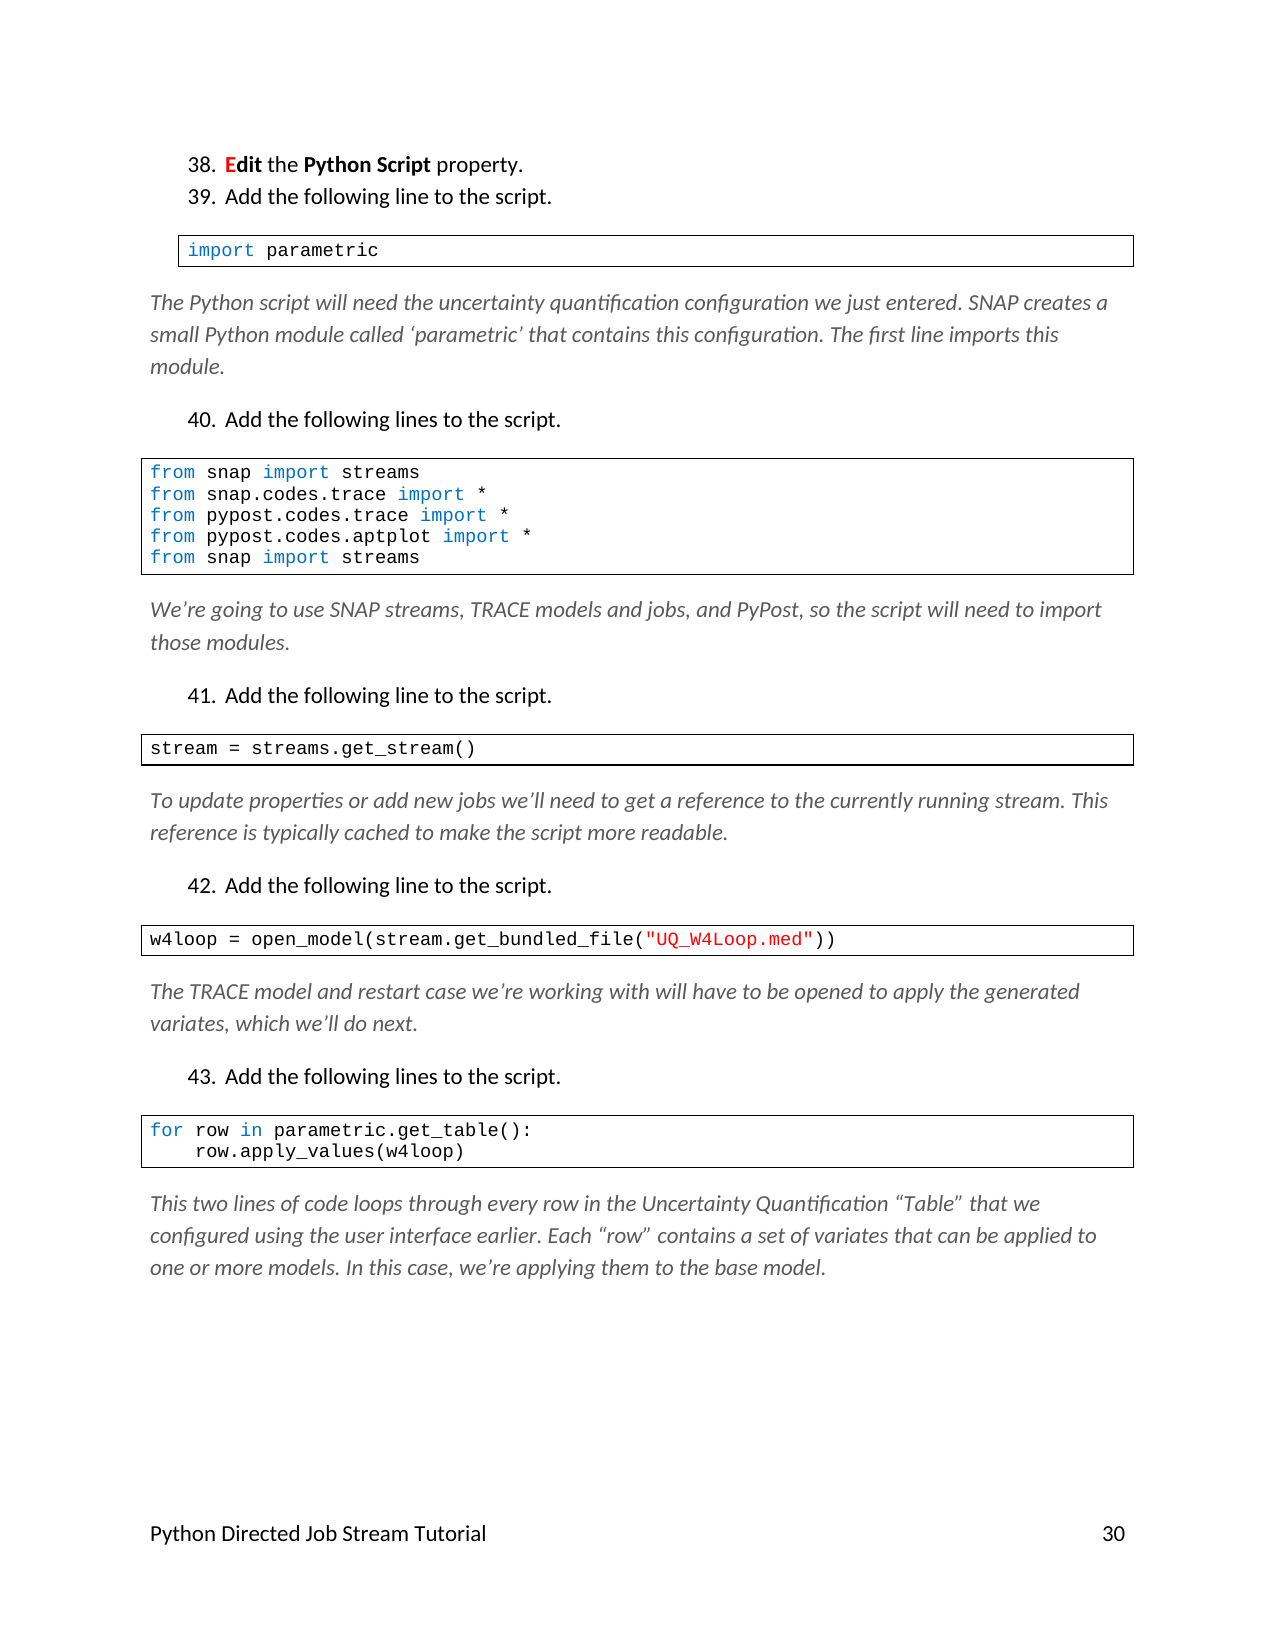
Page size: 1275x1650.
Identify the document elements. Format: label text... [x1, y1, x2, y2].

list Add the following line to the script. [187, 182, 1125, 210]
text from snap import streams [142, 543, 1133, 574]
list Add the following line to the script. [187, 872, 1125, 899]
text This two lines of code loops through every row in the Uncertainty Quantification “Table” that we configured using the user interface earlier. Each “row” contains a set of variates that can be applied to one or more models. In this case, we’re applying them to the base model. [150, 1189, 1125, 1281]
text from snap.codes.trace import * [150, 484, 1125, 506]
text stream = streams.get_stream() [142, 735, 1133, 764]
text from pypost.codes.aptplot import * [150, 527, 1125, 543]
text We’re going to use SNAP streams, TRACE models and jobs, and PyPost, so the script will need to import those modules. [150, 596, 1125, 656]
list Edit the Python Script property. [187, 150, 1125, 178]
text w4loop = open_model(stream.get_bundled_file("UQ_W4Loop.med")) [142, 926, 1133, 955]
text from snap import streams [142, 459, 1133, 484]
list Add the following lines to the script. [187, 1062, 1125, 1090]
text from pypost.codes.trace import * [150, 506, 1125, 527]
text The Python script will need the uncertainty quantification configuration we just entered. SNAP creates a small Python module called ‘parametric’ that contains this configuration. The first line imports this module. [150, 288, 1125, 380]
list Add the following lines to the script. [187, 405, 1125, 433]
text To update properties or add new jobs we’ll need to get a reference to the currently running stream. This reference is typically cached to make the script more readable. [150, 786, 1125, 847]
text The TRACE model and restart case we’re working with will have to be opened to apply the generated variates, which we’ll do next. [150, 977, 1125, 1037]
list Add the following line to the script. [187, 681, 1125, 709]
text row.apply_values(w4loop) [142, 1137, 1133, 1167]
text for row in parametric.get_table(): [142, 1116, 1133, 1137]
text import parametric [179, 236, 1133, 266]
